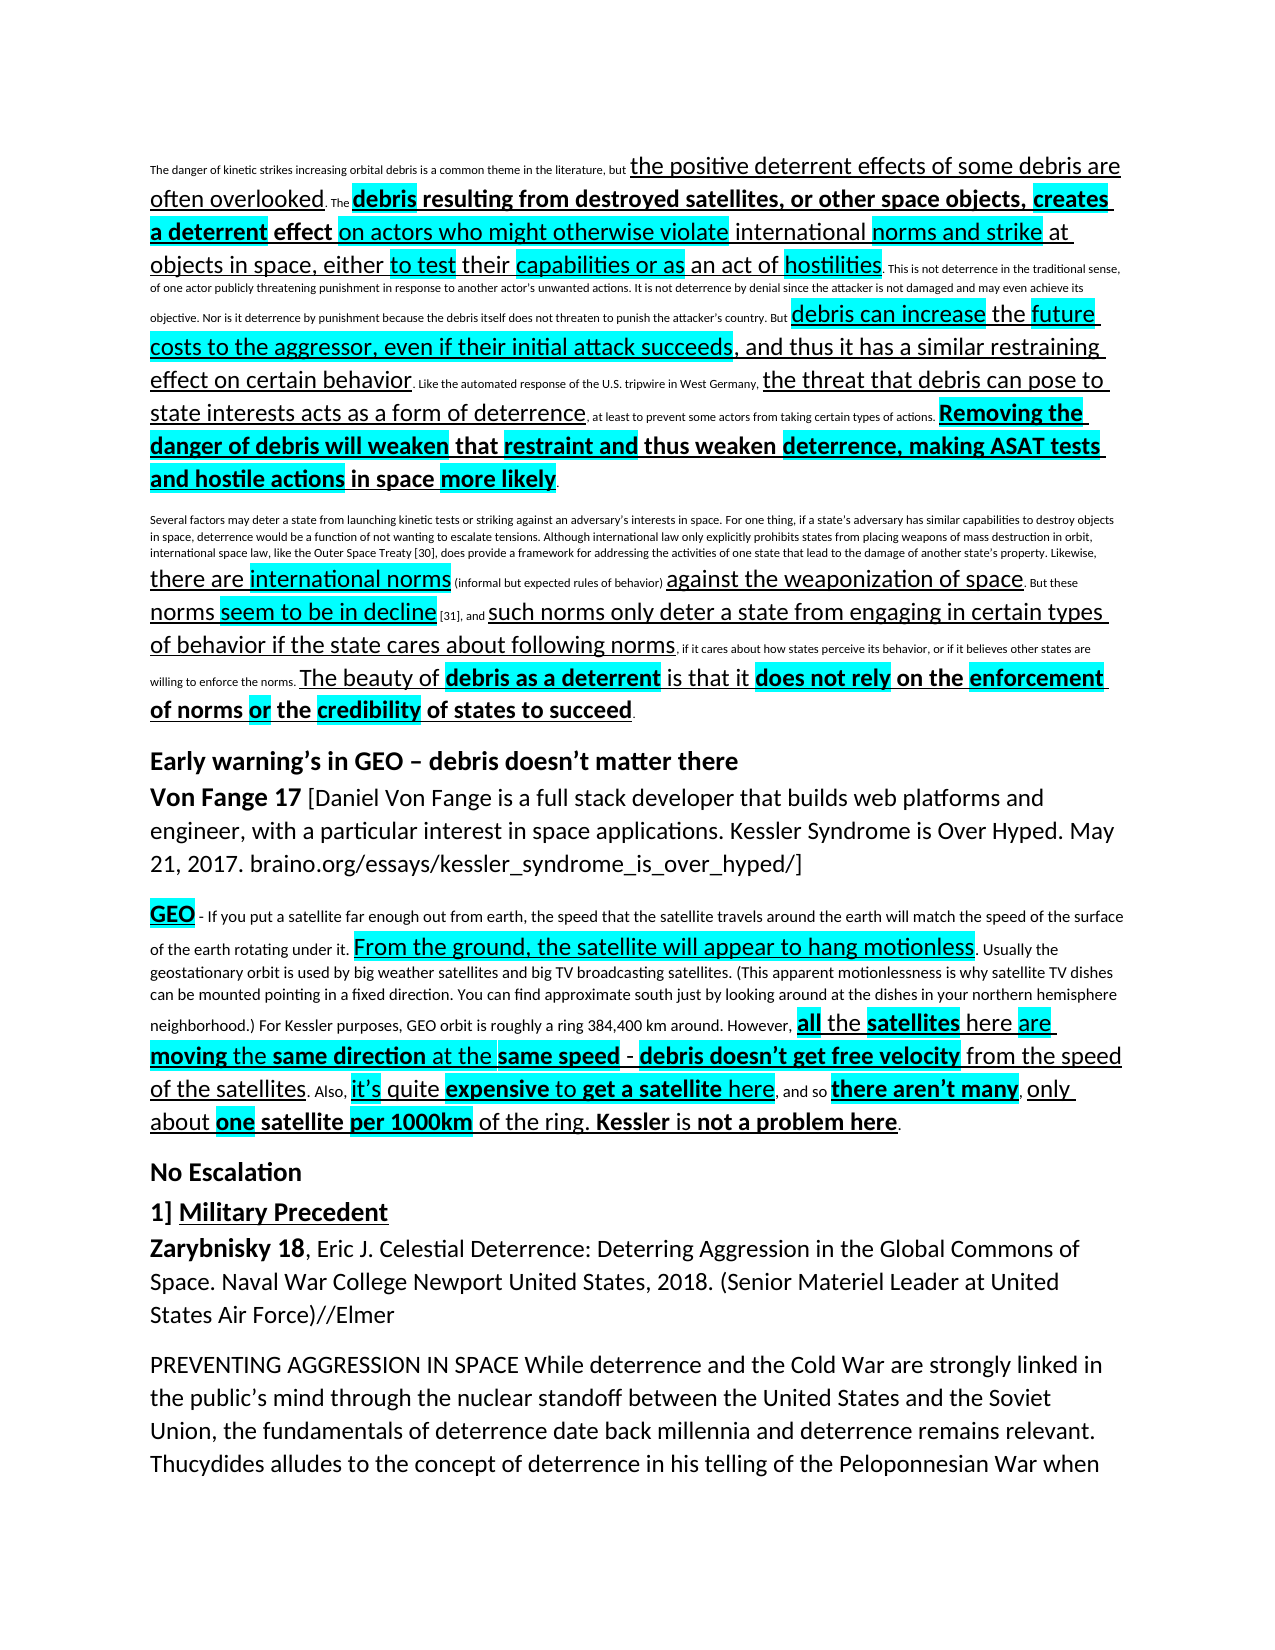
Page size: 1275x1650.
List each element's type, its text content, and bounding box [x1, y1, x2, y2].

text The danger of kinetic strikes increasing orbital debris is a common theme in the literature, but the positive deterrent effects of some debris are often overlooked. The debris resulting from destroyed satellites, or other space objects, creates a deterrent effect on actors who might otherwise violate international norms and strike at objects in space, either to test their capabilities or as an act of hostilities. This is not deterrence in the traditional sense, of one actor publicly threatening punishment in response to another actor’s unwanted actions. It is not deterrence by denial since the attacker is not damaged and may even achieve its objective. Nor is it deterrence by punishment because the debris itself does not threaten to punish the attacker’s country. But debris can increase the future costs to the aggressor, even if their initial attack succeeds, and thus it has a similar restraining effect on certain behavior. Like the automated response of the U.S. tripwire in West Germany, the threat that debris can pose to state interests acts as a form of deterrence, at least to prevent some actors from taking certain types of actions. Removing the danger of debris will weaken that restraint and thus weaken deterrence, making ASAT tests and hostile actions in space more likely. [150, 150, 1125, 493]
text Zarybnisky 18, Eric J. Celestial Deterrence: Deterring Aggression in the Global Commons of Space. Naval War College Newport United States, 2018. (Senior Materiel Leader at United States Air Force)//Elmer [150, 1231, 1125, 1330]
text GEO - If you put a satellite far enough out from earth, the speed that the satellite travels around the earth will match the speed of the surface of the earth rotating under it. From the ground, the satellite will appear to hang motionless. Usually the geostationary orbit is used by big weather satellites and big TV broadcasting satellites. (This apparent motionlessness is why satellite TV dishes can be mounted pointing in a fixed direction. You can find approximate south just by looking around at the dishes in your northern hemisphere neighborhood.) For Kessler purposes, GEO orbit is roughly a ring 384,400 km around. However, all the satellites here are moving the same direction at the same speed - debris doesn’t get free velocity from the speed of the satellites. Also, it’s quite expensive to get a satellite here, and so there aren’t many, only about one satellite per 1000km of the ring. Kessler is not a problem here. [150, 898, 1125, 1137]
text Several factors may deter a state from launching kinetic tests or striking against an adversary’s interests in space. For one thing, if a state’s adversary has similar capabilities to destroy objects in space, deterrence would be a function of not wanting to escalate tensions. Although international law only explicitly prohibits states from placing weapons of mass destruction in orbit, international space law, like the Outer Space Treaty [30], does provide a framework for addressing the activities of one state that lead to the damage of another state’s property. Likewise, there are international norms (informal but expected rules of behavior) against the weaponization of space. But these norms seem to be in decline [31], and such norms only deter a state from engaging in certain types of behavior if the state cares about following norms, if it cares about how states perceive its behavior, or if it believes other states are willing to enforce the norms. The beauty of debris as a deterrent is that it does not rely on the enforcement of norms or the credibility of states to succeed. [150, 512, 1125, 725]
text Von Fange 17 [Daniel Von Fange is a full stack developer that builds web platforms and engineer, with a particular interest in space applications. Kessler Syndrome is Over Hyped. May 21, 2017. braino.org/essays/kessler_syndrome_is_over_hyped/] [150, 780, 1125, 879]
subtitle 1] Military Precedent [150, 1195, 1125, 1228]
subtitle Early warning’s in GEO – debris doesn’t matter there [150, 744, 1125, 777]
subtitle No Escalation [150, 1156, 1125, 1189]
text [150, 1349, 1125, 1478]
